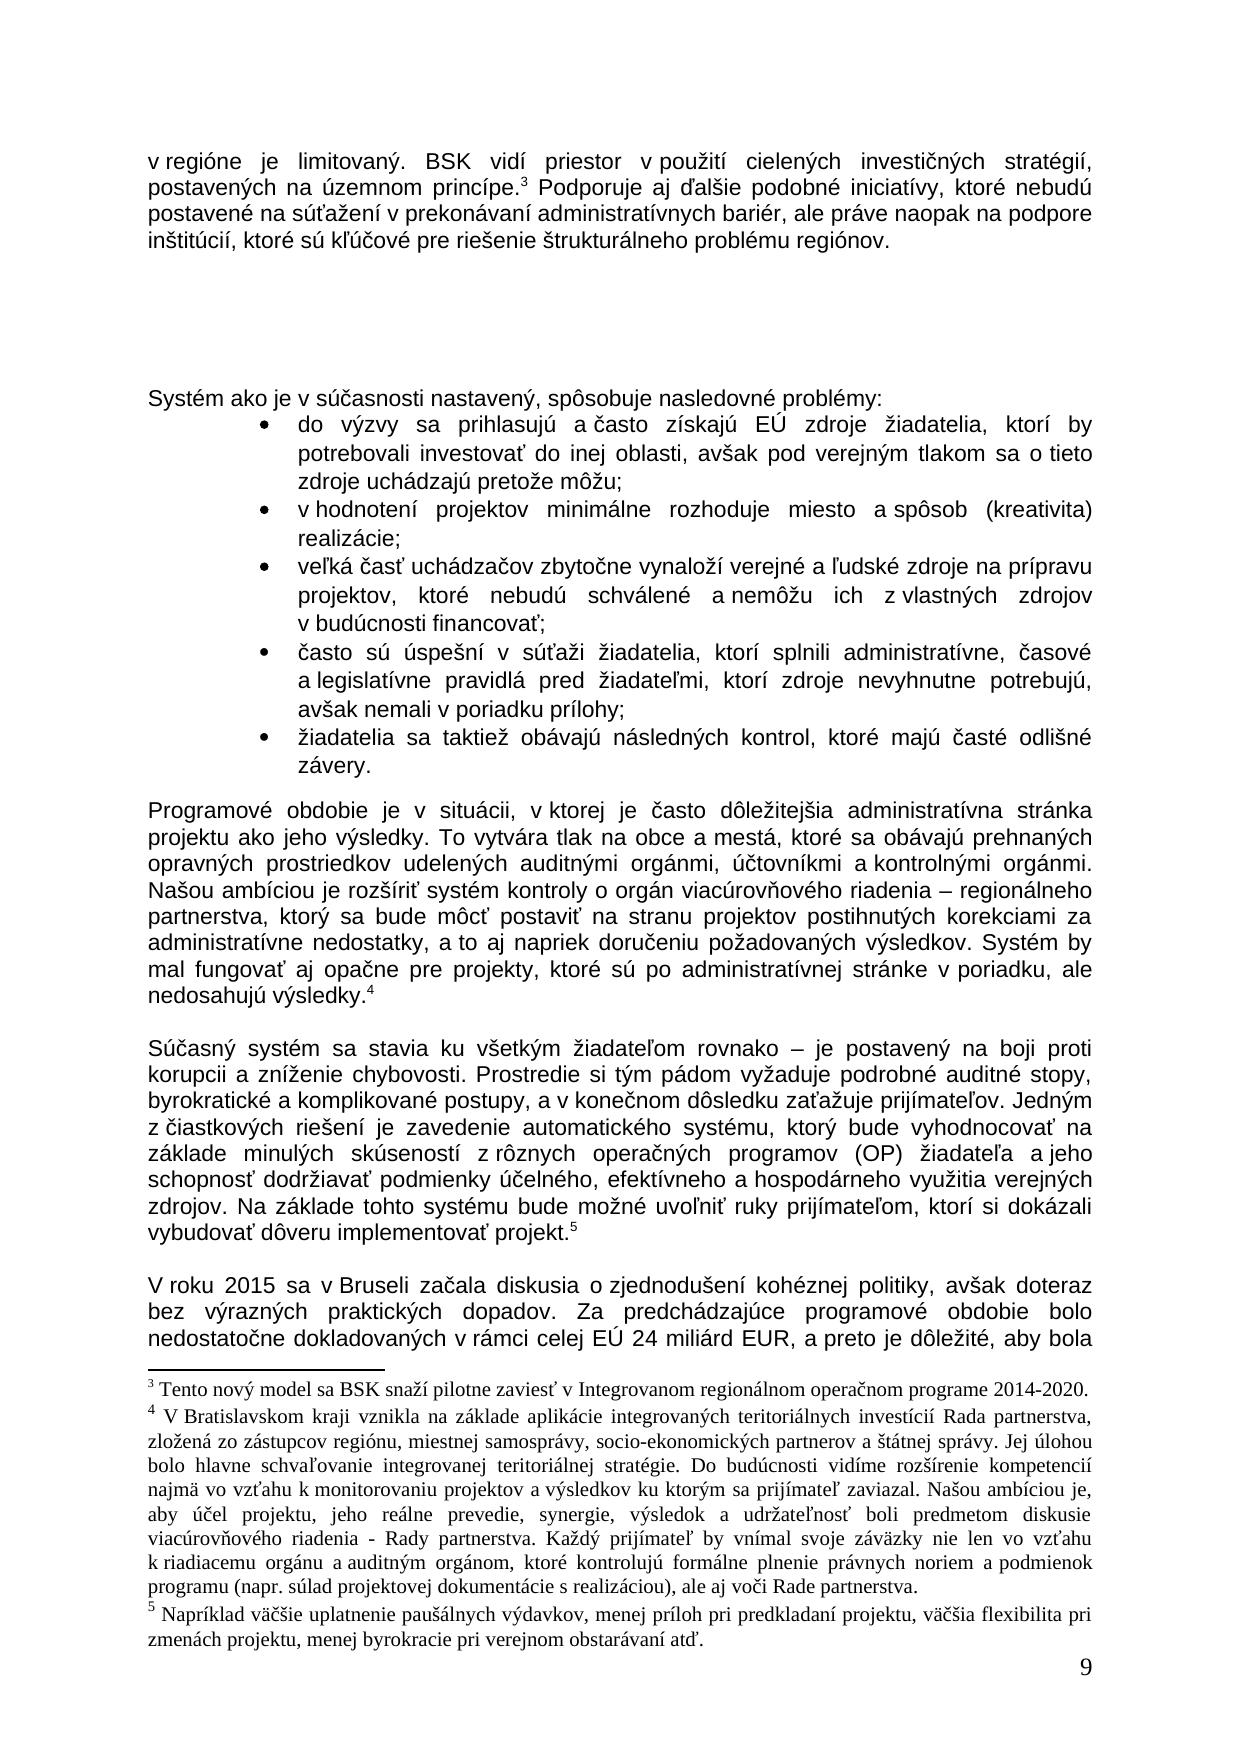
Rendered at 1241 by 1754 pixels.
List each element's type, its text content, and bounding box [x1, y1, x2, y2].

list žiadatelia sa taktiež obávajú následných kontrol, ktoré majú časté odlišné závery. [260, 724, 1093, 779]
text Systém ako je v súčasnosti nastavený, spôsobuje nasledovné problémy: [148, 385, 1093, 411]
list často sú úspešní v súťaži žiadatelia, ktorí splnili administratívne, časové a legislatívne pravidlá pred žiadateľmi, ktorí zdroje nevyhnutne potrebujú, avšak nemali v poriadku prílohy; [260, 639, 1093, 722]
list v hodnotení projektov minimálne rozhoduje miesto a spôsob (kreativita) realizácie; [260, 496, 1093, 551]
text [148, 148, 1093, 253]
list do výzvy sa prihlasujú a často získajú EÚ zdroje žiadatelia, ktorí by potrebovali investovať do inej oblasti, avšak pod verejným tlakom sa o tieto zdroje uchádzajú pretože môžu; [260, 411, 1093, 494]
text Programové obdobie je v situácii, v ktorej je často dôležitejšia administratívna stránka projektu ako jeho výsledky. To vytvára tlak na obce a mestá, ktoré sa obávajú prehnaných opravných prostriedkov udelených auditnými orgánmi, účtovníkmi a kontrolnými orgánmi. Našou ambíciou je rozšíriť systém kontroly o orgán viacúrovňového riadenia – regionálneho partnerstva, ktorý sa bude môcť postaviť na stranu projektov postihnutých korekciami za administratívne nedostatky, a to aj napriek doručeniu požadovaných výsledkov. Systém by mal fungovať aj opačne pre projekty, ktoré sú po administratívnej stránke v poriadku, ale nedosahujú výsledky. [148, 797, 1093, 1008]
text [148, 1272, 1093, 1351]
list veľká časť uchádzačov zbytočne vynaloží verejné a ľudské zdroje na prípravu projektov, ktoré nebudú schválené a nemôžu ich z vlastných zdrojov v budúcnosti financovať; [260, 553, 1093, 637]
text Súčasný systém sa stavia ku všetkým žiadateľom rovnako – je postavený na boji proti korupcii a zníženie chybovosti. Prostredie si tým pádom vyžaduje podrobné auditné stopy, byrokratické a komplikované postupy, a v konečnom dôsledku zaťažuje prijímateľov. Jedným z čiastkových riešení je zavedenie automatického systému, ktorý bude vyhodnocovať na základe minulých skúseností z rôznych operačných programov (OP) žiadateľa a jeho schopnosť dodržiavať podmienky účelného, efektívneho a hospodárneho využitia verejných zdrojov. Na základe tohto systému bude možné uvoľniť ruky prijímateľom, ktorí si dokázali vybudovať dôveru implementovať projekt. [148, 1035, 1093, 1246]
